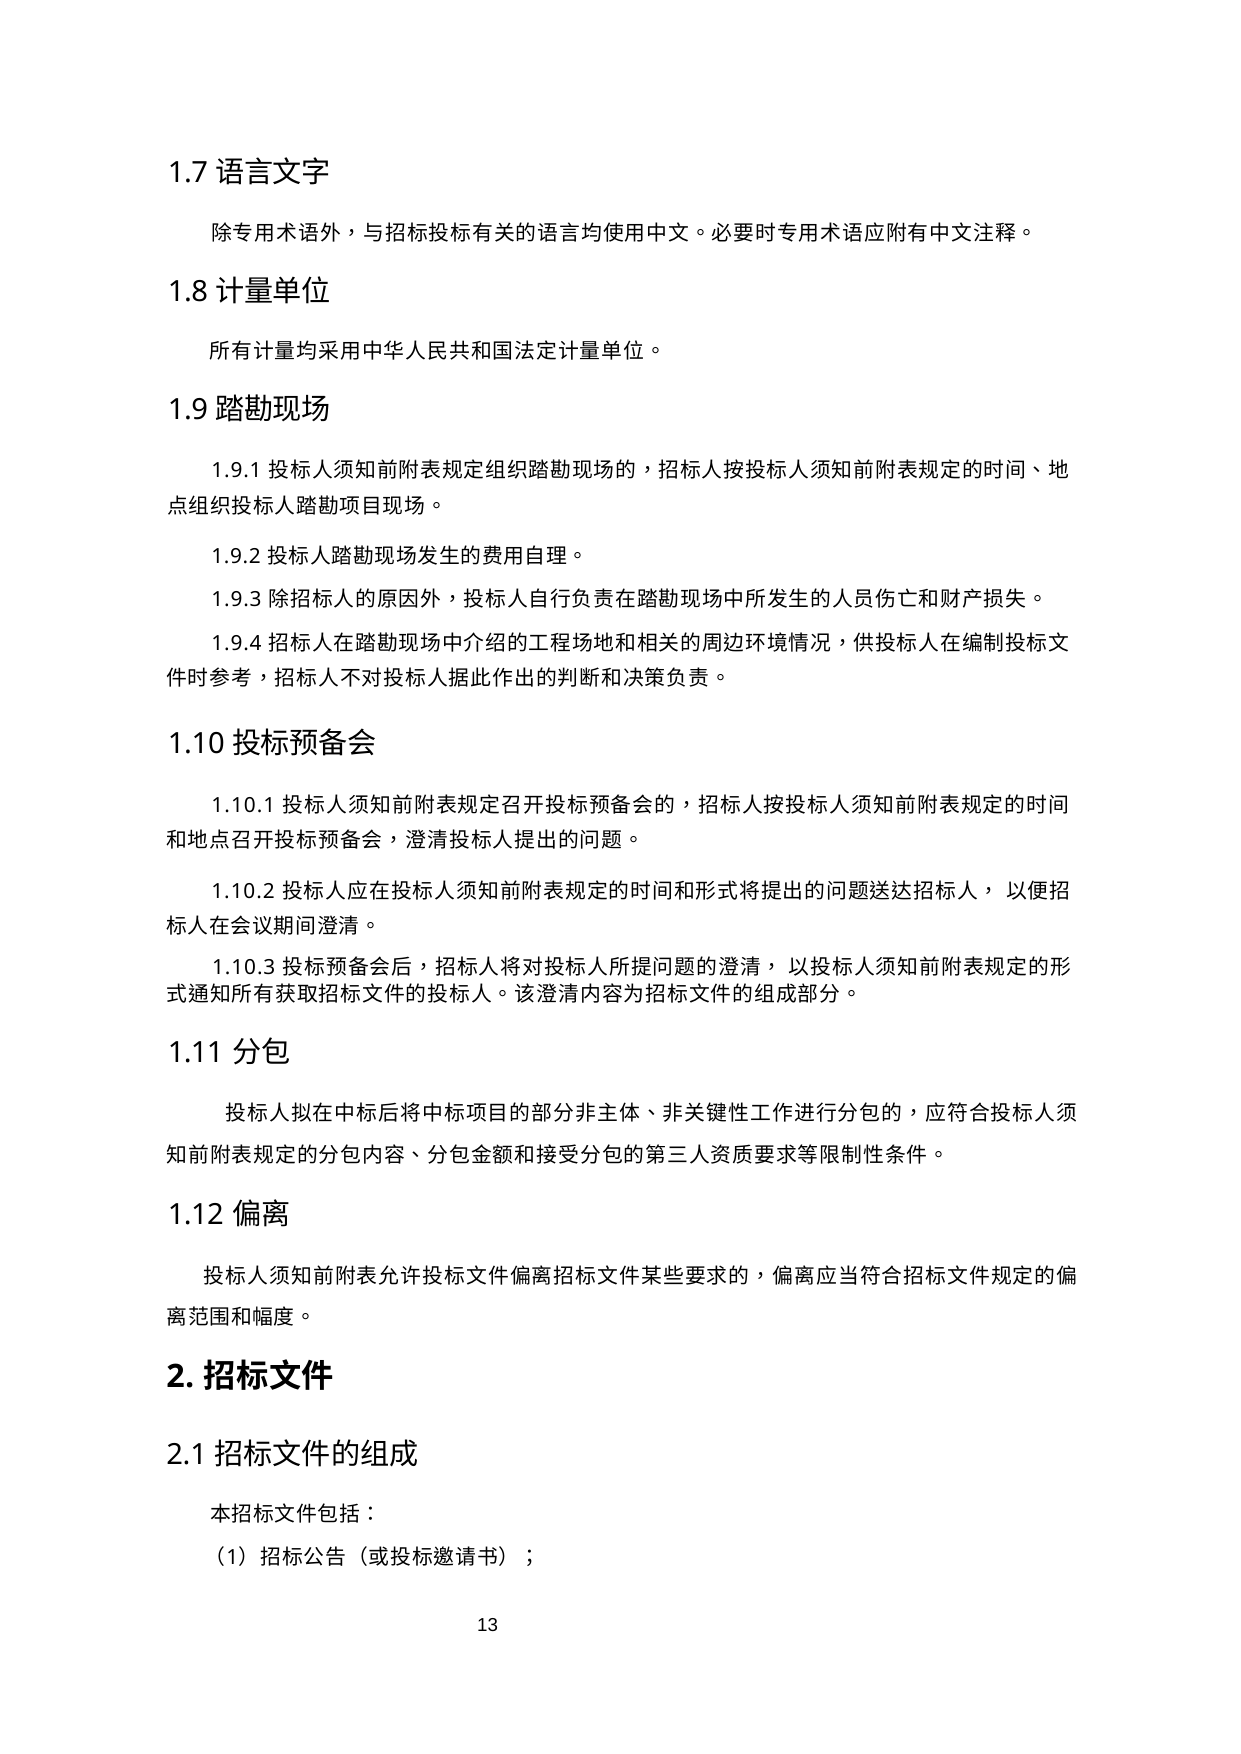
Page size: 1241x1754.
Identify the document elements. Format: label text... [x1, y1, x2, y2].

text 2.1 招标文件的组成 [166, 1435, 1088, 1471]
text 1.12 偏离 [168, 1196, 1088, 1232]
text 1.9.4 招标人在踏勘现场中介绍的工程场地和相关的周边环境情况，供投标人在编制投标文 件时参考，招标人不对投标人据此作出的判断和决策负责。 [166, 628, 1088, 691]
text 1.10 投标预备会 [168, 724, 1088, 761]
text 本招标文件包括： [210, 1500, 1088, 1527]
text 1.10.2 投标人应在投标人须知前附表规定的时间和形式将提出的问题送达招标人， 以便招 标人在会议期间澄清。 [166, 876, 1088, 939]
text 1.10.1 投标人须知前附表规定召开投标预备会的，招标人按投标人须知前附表规定的时间 和地点召开投标预备会，澄清投标人提出的问题。 [166, 790, 1088, 853]
text 1.11 分包 [168, 1033, 1088, 1069]
text 所有计量均采用中华人民共和国法定计量单位。 [209, 337, 1088, 364]
text 投标人须知前附表允许投标文件偏离招标文件某些要求的，偏离应当符合招标文件规定的偏 离范围和幅度。 [166, 1261, 1088, 1331]
text （1）招标公告（或投标邀请书）； [204, 1543, 1088, 1570]
text 1.8 计量单位 [168, 272, 1088, 308]
text 1.9 踏勘现场 [168, 390, 1088, 426]
text 1.9.3 除招标人的原因外，投标人自行负责在踏勘现场中所发生的人员伤亡和财产损失。 [211, 585, 1088, 612]
text 1.10.3 投标预备会后，招标人将对投标人所提问题的澄清， 以投标人须知前附表规定的形式通知所有获取招标文件的投标人。该澄清内容为招标文件的组成部分。 [166, 953, 1088, 1007]
text 1.9.2 投标人踏勘现场发生的费用自理。 [211, 542, 1088, 569]
text 2. 招标文件 [166, 1354, 1088, 1396]
text 投标人拟在中标后将中标项目的部分非主体、非关键性工作进行分包的，应符合投标人须 知前附表规定的分包内容、分包金额和接受分包的第三人资质要求等限制性条件。 [166, 1098, 1088, 1169]
text 1.7 语言文字 [168, 153, 1088, 190]
text 1.9.1 投标人须知前附表规定组织踏勘现场的，招标人按投标人须知前附表规定的时间、地 点组织投标人踏勘项目现场。 [167, 456, 1088, 519]
text 除专用术语外，与招标投标有关的语言均使用中文。必要时专用术语应附有中文注释。 [211, 219, 1088, 246]
